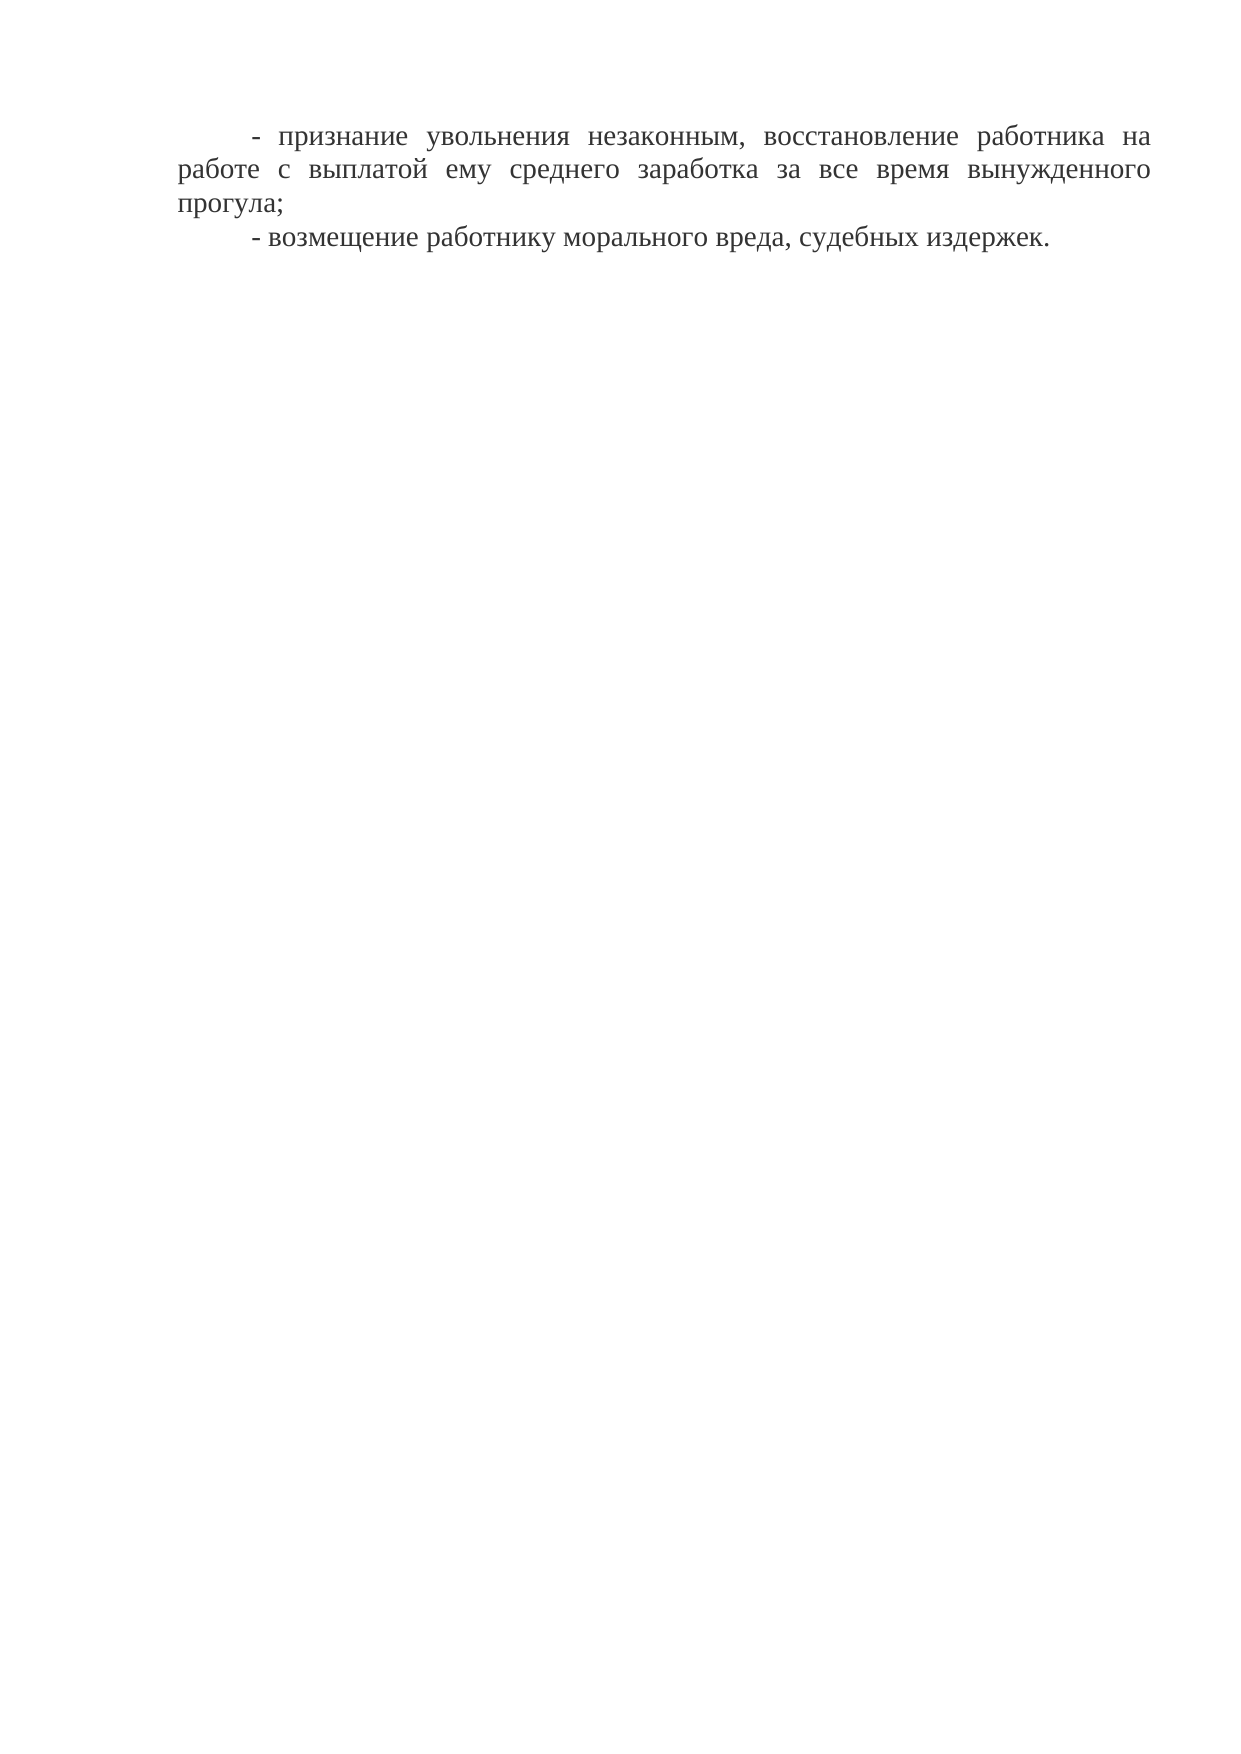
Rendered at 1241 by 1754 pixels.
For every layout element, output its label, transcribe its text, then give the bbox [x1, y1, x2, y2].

text - возмещение работнику морального вреда, судебных издержек. [177, 219, 1152, 252]
text - признание увольнения незаконным, восстановление работника на работе с выплатой ему среднего заработка за все время вынужденного прогула; [177, 118, 1152, 219]
